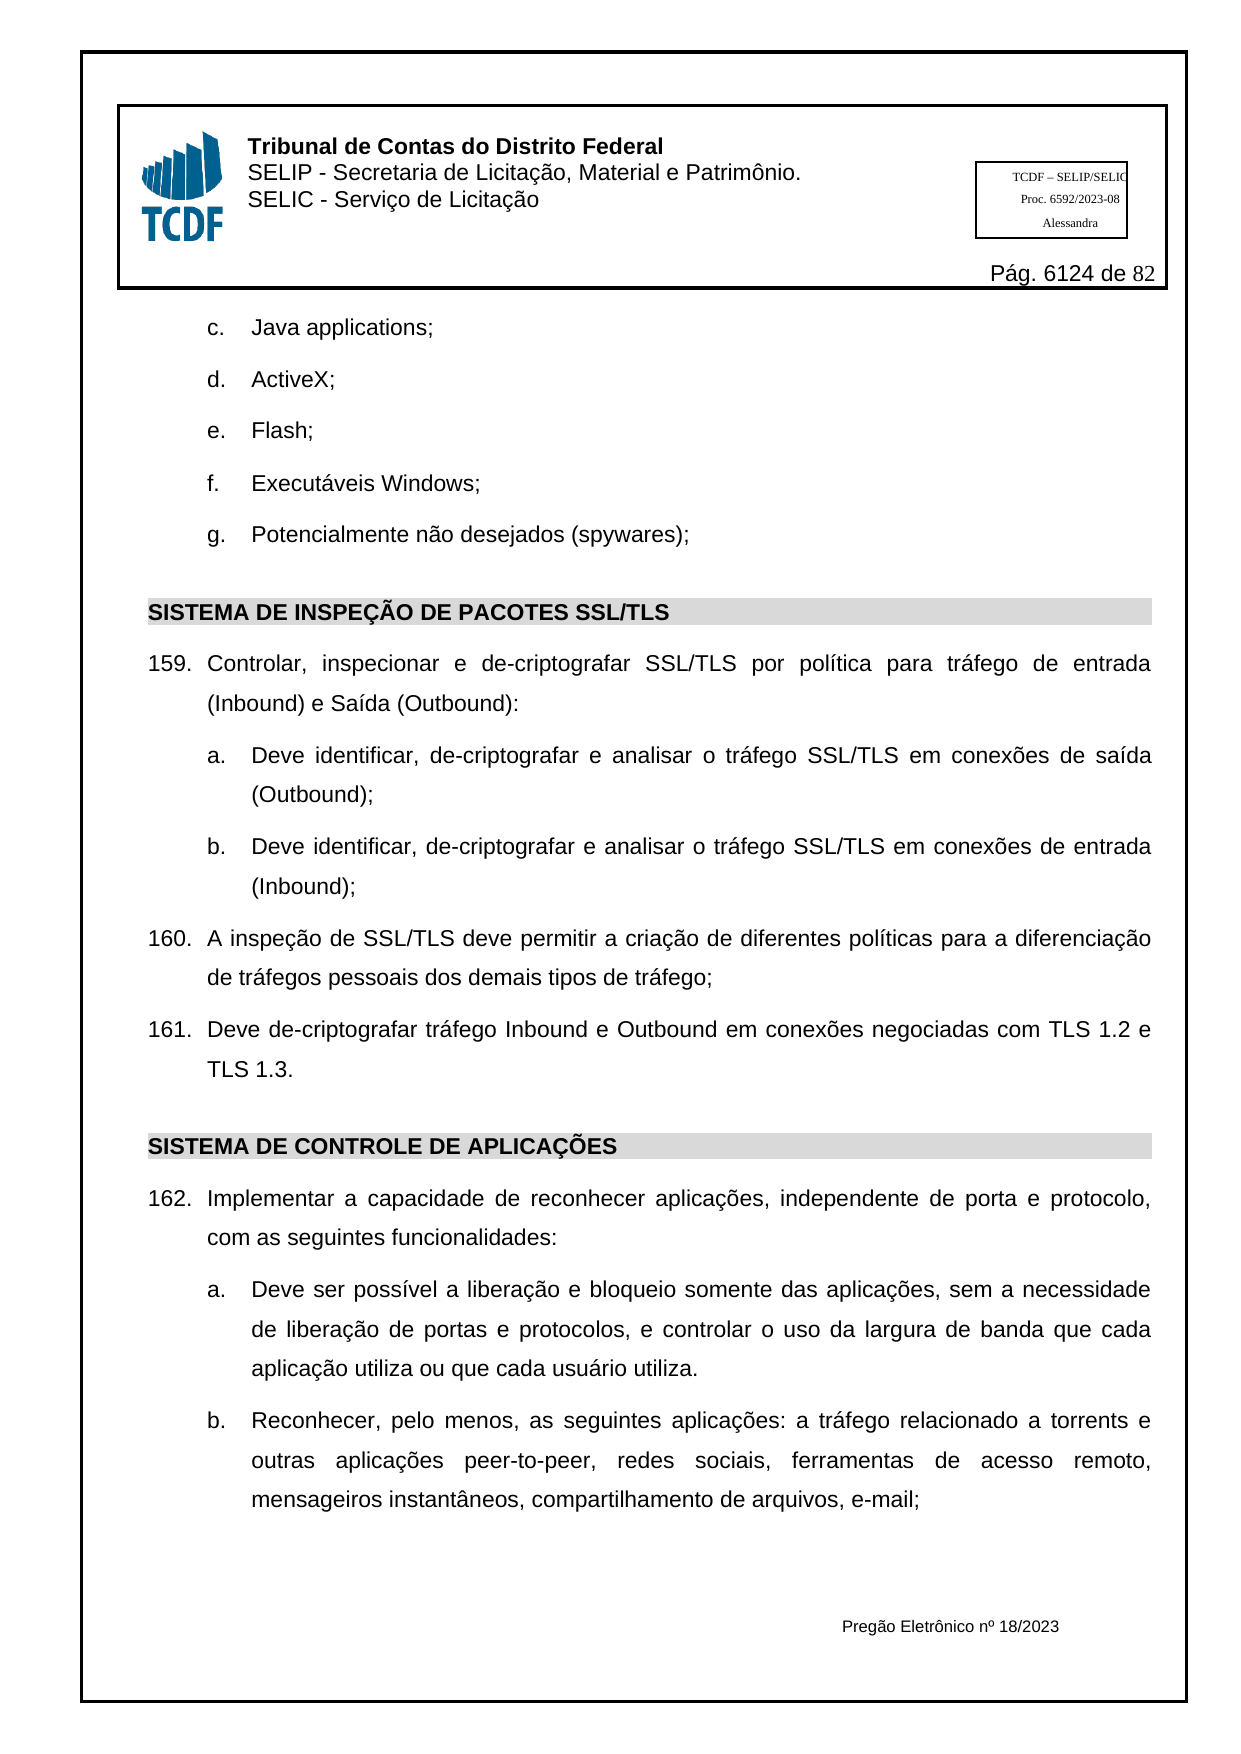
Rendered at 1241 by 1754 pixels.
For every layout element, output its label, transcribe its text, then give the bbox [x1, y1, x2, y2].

list Executáveis Windows; [207, 469, 1152, 496]
text SISTEMA DE INSPEÇÃO DE PACOTES SSL/TLS [148, 598, 1152, 625]
list Reconhecer, pelo menos, as seguintes aplicações: a tráfego relacionado a torrents e outras aplicações peer-to-peer, redes sociais, ferramentas de acesso remoto, mensageiros instantâneos, compartilhamento de arquivos, e-mail; [207, 1407, 1152, 1512]
list Flash; [207, 417, 1152, 444]
list A inspeção de SSL/TLS deve permitir a criação de diferentes políticas para a diferenciação de tráfegos pessoais dos demais tipos de tráfego; [148, 925, 1152, 991]
list Deve identificar, de-criptografar e analisar o tráfego SSL/TLS em conexões de entrada (Inbound); [207, 833, 1152, 899]
list Java applications; [207, 313, 1152, 340]
list Controlar, inspecionar e de-criptografar SSL/TLS por política para tráfego de entrada (Inbound) e Saída (Outbound): [148, 650, 1152, 716]
list Deve ser possível a liberação e bloqueio somente das aplicações, sem a necessidade de liberação de portas e protocolos, e controlar o uso da largura de banda que cada aplicação utiliza ou que cada usuário utiliza. [207, 1276, 1152, 1381]
list Potencialmente não desejados (spywares); [207, 521, 1152, 548]
list Deve identificar, de-criptografar e analisar o tráfego SSL/TLS em conexões de saída (Outbound); [207, 742, 1152, 808]
picture [127, 129, 237, 244]
list Implementar a capacidade de reconhecer aplicações, independente de porta e protocolo, com as seguintes funcionalidades: [148, 1185, 1152, 1251]
list Deve de-criptografar tráfego Inbound e Outbound em conexões negociadas com TLS 1.2 e TLS 1.3. [148, 1016, 1152, 1082]
text SISTEMA DE CONTROLE DE APLICAÇÕES [148, 1133, 1152, 1159]
list ActiveX; [207, 366, 1152, 392]
